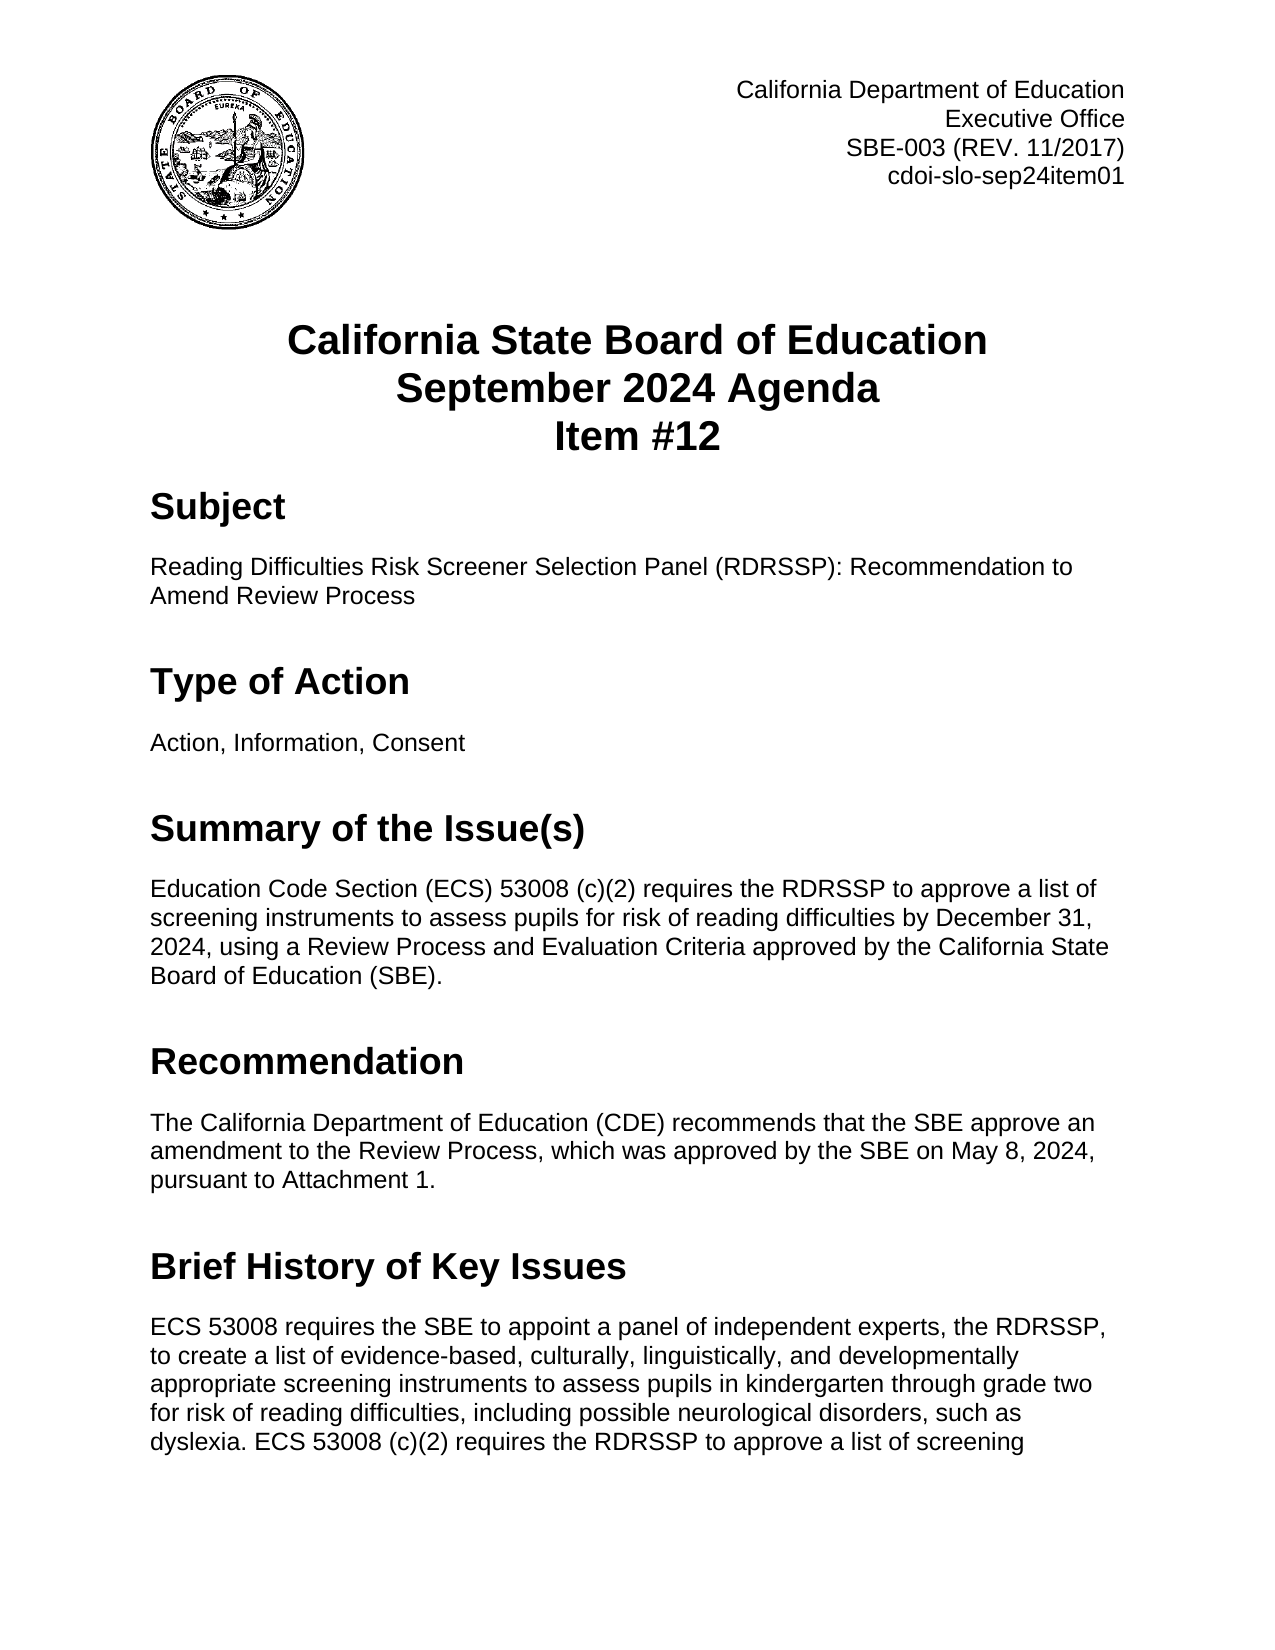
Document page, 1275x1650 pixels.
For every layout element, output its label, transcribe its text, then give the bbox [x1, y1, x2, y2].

subtitle California State Board of Education September 2024 Agenda Item #12 [150, 315, 1125, 459]
subtitle Subject [150, 484, 1125, 527]
text The California Department of Education (CDE) recommends that the SBE approve an amendment to the Review Process, which was approved by the SBE on May 8, 2024, pursuant to Attachment 1. [150, 1108, 1125, 1194]
subtitle Summary of the Issue(s) [150, 806, 1125, 849]
subtitle Type of Action [150, 659, 1125, 703]
subtitle Recommendation [150, 1039, 1125, 1083]
text Action, Information, Consent [150, 728, 1125, 756]
text Executive Office [675, 104, 1125, 132]
text cdoi-slo-sep24item01 [675, 161, 1125, 190]
text Education Code Section (ECS) 53008 (c)(2) requires the RDRSSP to approve a list of screening instruments to assess pupils for risk of reading difficulties by December 31, 2024, using a Review Process and Evaluation Criteria approved by the California State Board of Education (SBE). [150, 874, 1125, 989]
text California Department of Education [675, 75, 1125, 104]
subtitle Brief History of Key Issues [150, 1244, 1125, 1287]
picture [150, 75, 305, 230]
text Reading Difficulties Risk Screener Selection Panel (RDRSSP): Recommendation to Amend Review Process [150, 552, 1125, 609]
text SBE-003 (REV. 11/2017) [675, 132, 1125, 161]
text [150, 1312, 1125, 1456]
